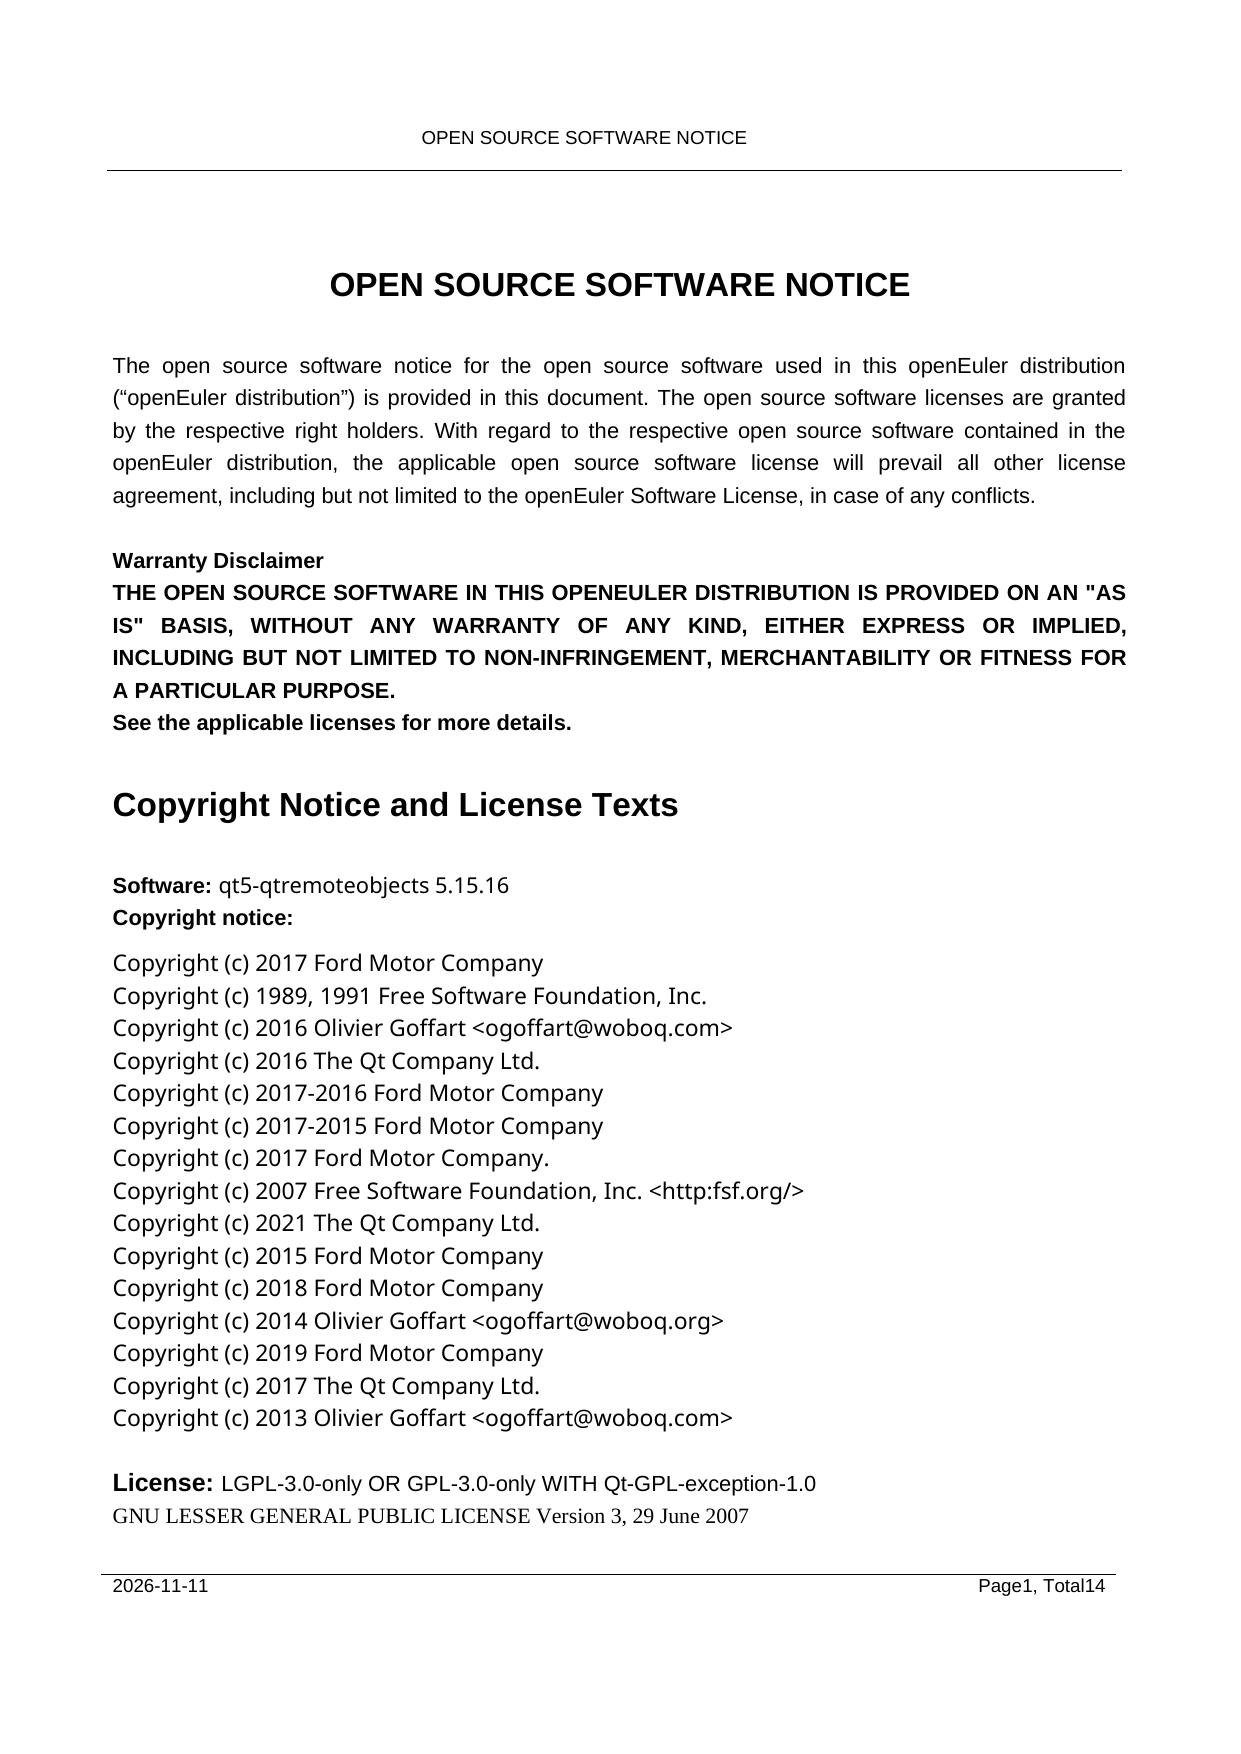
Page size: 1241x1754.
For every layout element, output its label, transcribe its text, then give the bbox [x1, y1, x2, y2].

title Software: qt5-qtremoteobjects 5.15.16 [112, 869, 1128, 901]
text THE OPEN SOURCE SOFTWARE IN THIS OPENEULER DISTRIBUTION IS PROVIDED ON AN "AS IS" BASIS, WITHOUT ANY WARRANTY OF ANY KIND, EITHER EXPRESS OR IMPLIED, INCLUDING BUT NOT LIMITED TO NON-INFRINGEMENT, MERCHANTABILITY OR FITNESS FOR A PARTICULAR PURPOSE. See the applicable licenses for more details. [112, 576, 1128, 739]
text Warranty Disclaimer [112, 544, 1128, 576]
text Copyright notice: [112, 901, 1128, 934]
text Copyright (c) 2017 Ford Motor Company Copyright (c) 1989, 1991 Free Software Foundation, Inc. Copyright (c) 2016 Olivier Goffart <ogoffart@woboq.com> Copyright (c) 2016 The Qt Company Ltd. Copyright (c) 2017-2016 Ford Motor Company Copyright (c) 2017-2015 Ford Motor Company Copyright (c) 2017 Ford Motor Company. Copyright (c) 2007 Free Software Foundation, Inc. <http:fsf.org/> Copyright (c) 2021 The Qt Company Ltd. Copyright (c) 2015 Ford Motor Company Copyright (c) 2018 Ford Motor Company Copyright (c) 2014 Olivier Goffart <ogoffart@woboq.org> Copyright (c) 2019 Ford Motor Company Copyright (c) 2017 The Qt Company Ltd. Copyright (c) 2013 Olivier Goffart <ogoffart@woboq.com> [112, 947, 1128, 1467]
text License: LGPL-3.0-only OR GPL-3.0-only WITH Qt-GPL-exception-1.0 [112, 1467, 1128, 1499]
text The open source software notice for the open source software used in this openEuler distribution (“openEuler distribution”) is provided in this document. The open source software licenses are granted by the respective right holders. With regard to the respective open source software contained in the openEuler distribution, the applicable open source software license will prevail all other license agreement, including but not limited to the openEuler Software License, in case of any conflicts. [112, 349, 1128, 511]
text Copyright Notice and License Texts [112, 771, 1128, 836]
text OPEN SOURCE SOFTWARE NOTICE [112, 251, 1128, 316]
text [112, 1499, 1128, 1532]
